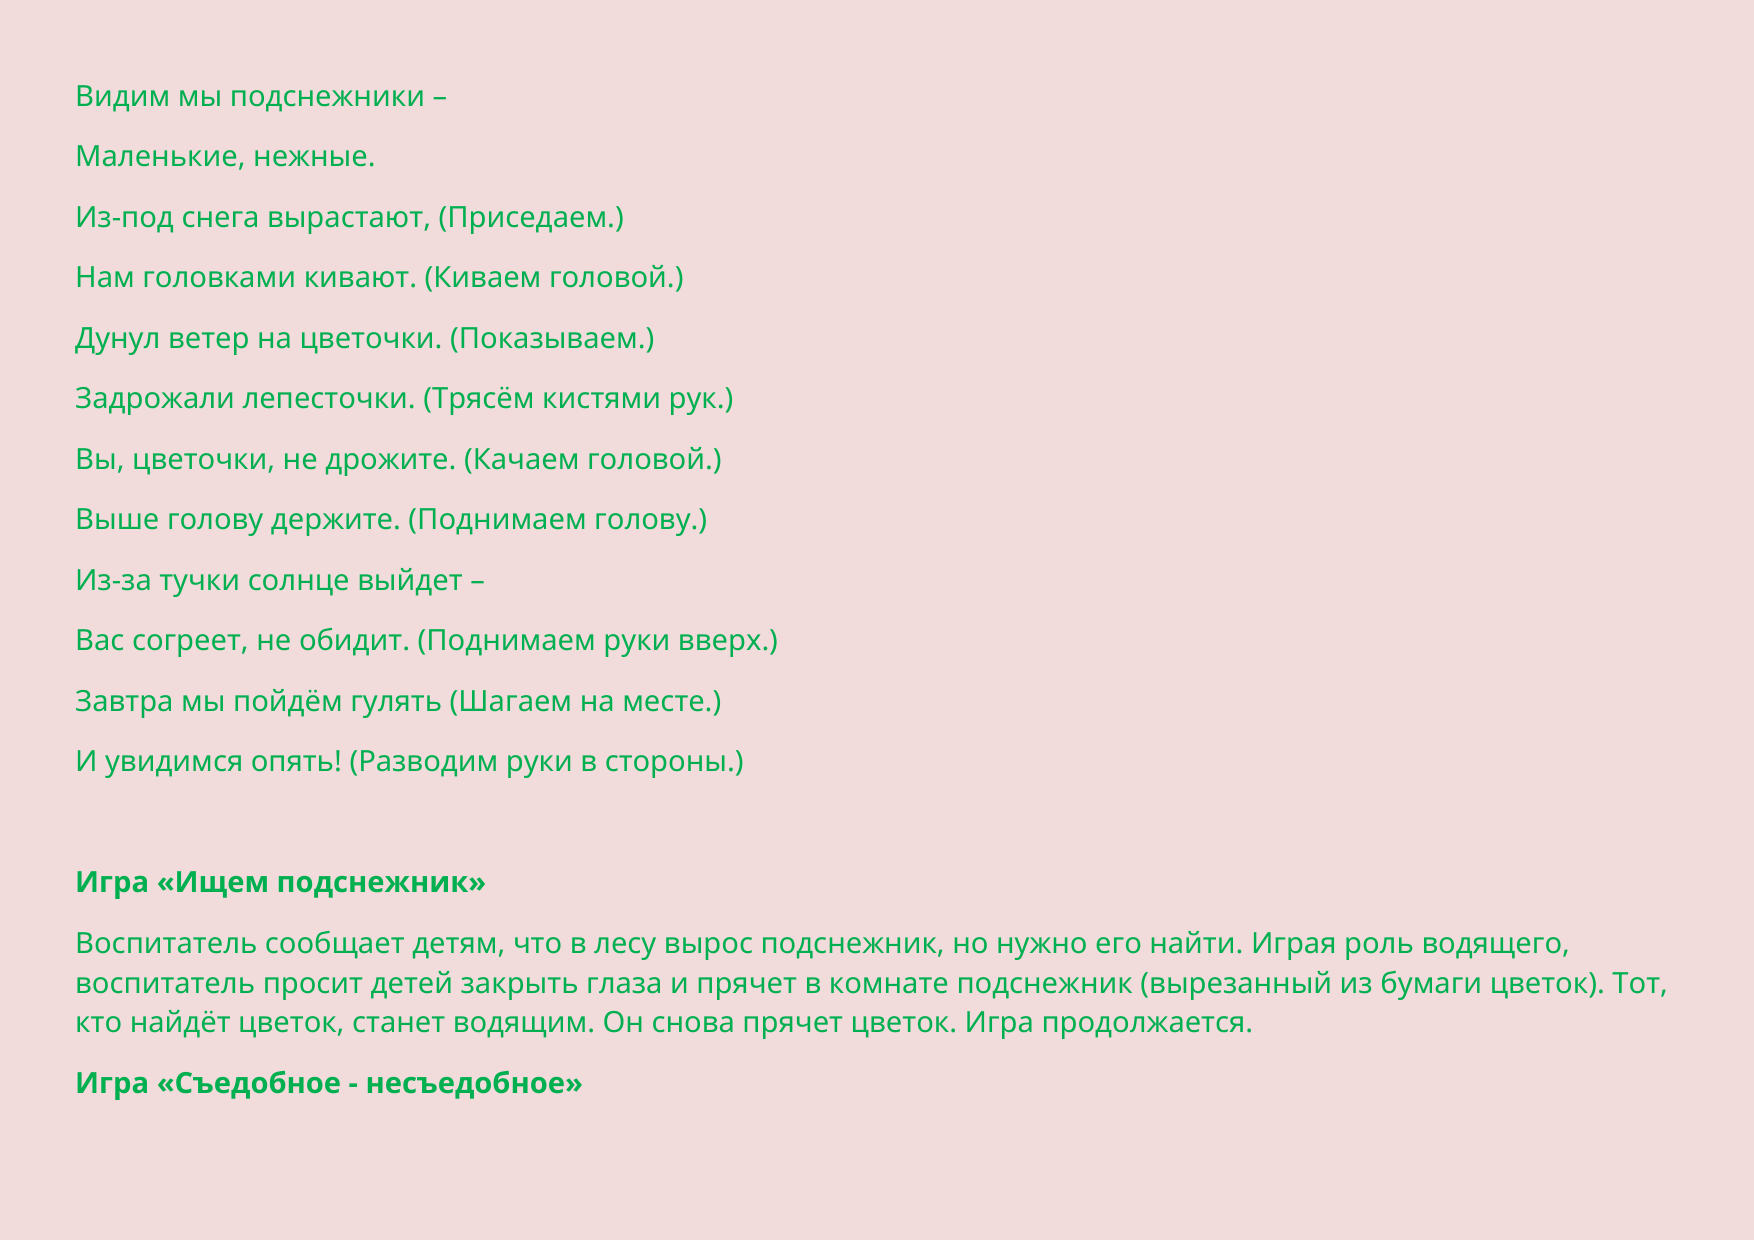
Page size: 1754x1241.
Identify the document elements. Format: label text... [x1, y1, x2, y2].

text Маленькие, нежные. [75, 136, 1679, 175]
text Нам головками кивают. (Киваем головой.) [75, 257, 1679, 296]
text Игра «Ищем подснежник» [75, 862, 1679, 901]
text Вас согреет, не обидит. (Поднимаем руки вверх.) [75, 620, 1679, 659]
text Игра «Съедобное - несъедобное» [75, 1062, 1679, 1102]
text Выше голову держите. (Поднимаем голову.) [75, 499, 1679, 538]
text Дунул ветер на цветочки. (Показываем.) [75, 317, 1679, 357]
text И увидимся опять! (Разводим руки в стороны.) [75, 741, 1679, 780]
text Вы, цветочки, не дрожите. (Качаем головой.) [75, 438, 1679, 478]
text Воспитатель сообщает детям, что в лесу вырос подснежник, но нужно его найти. Играя роль водящего, воспитатель просит детей закрыть глаза и прячет в комнате подснежник (вырезанный из бумаги цветок). Тот, кто найдёт цветок, станет водящим. Он снова прячет цветок. Игра продолжается. [75, 922, 1679, 1041]
text Завтра мы пойдём гулять (Шагаем на месте.) [75, 680, 1679, 720]
text Задрожали лепесточки. (Трясём кистями рук.) [75, 378, 1679, 417]
text Из-за тучки солнце выйдет – [75, 559, 1679, 599]
text Видим мы подснежники – [75, 75, 1679, 115]
text Из-под снега вырастают, (Приседаем.) [75, 196, 1679, 236]
